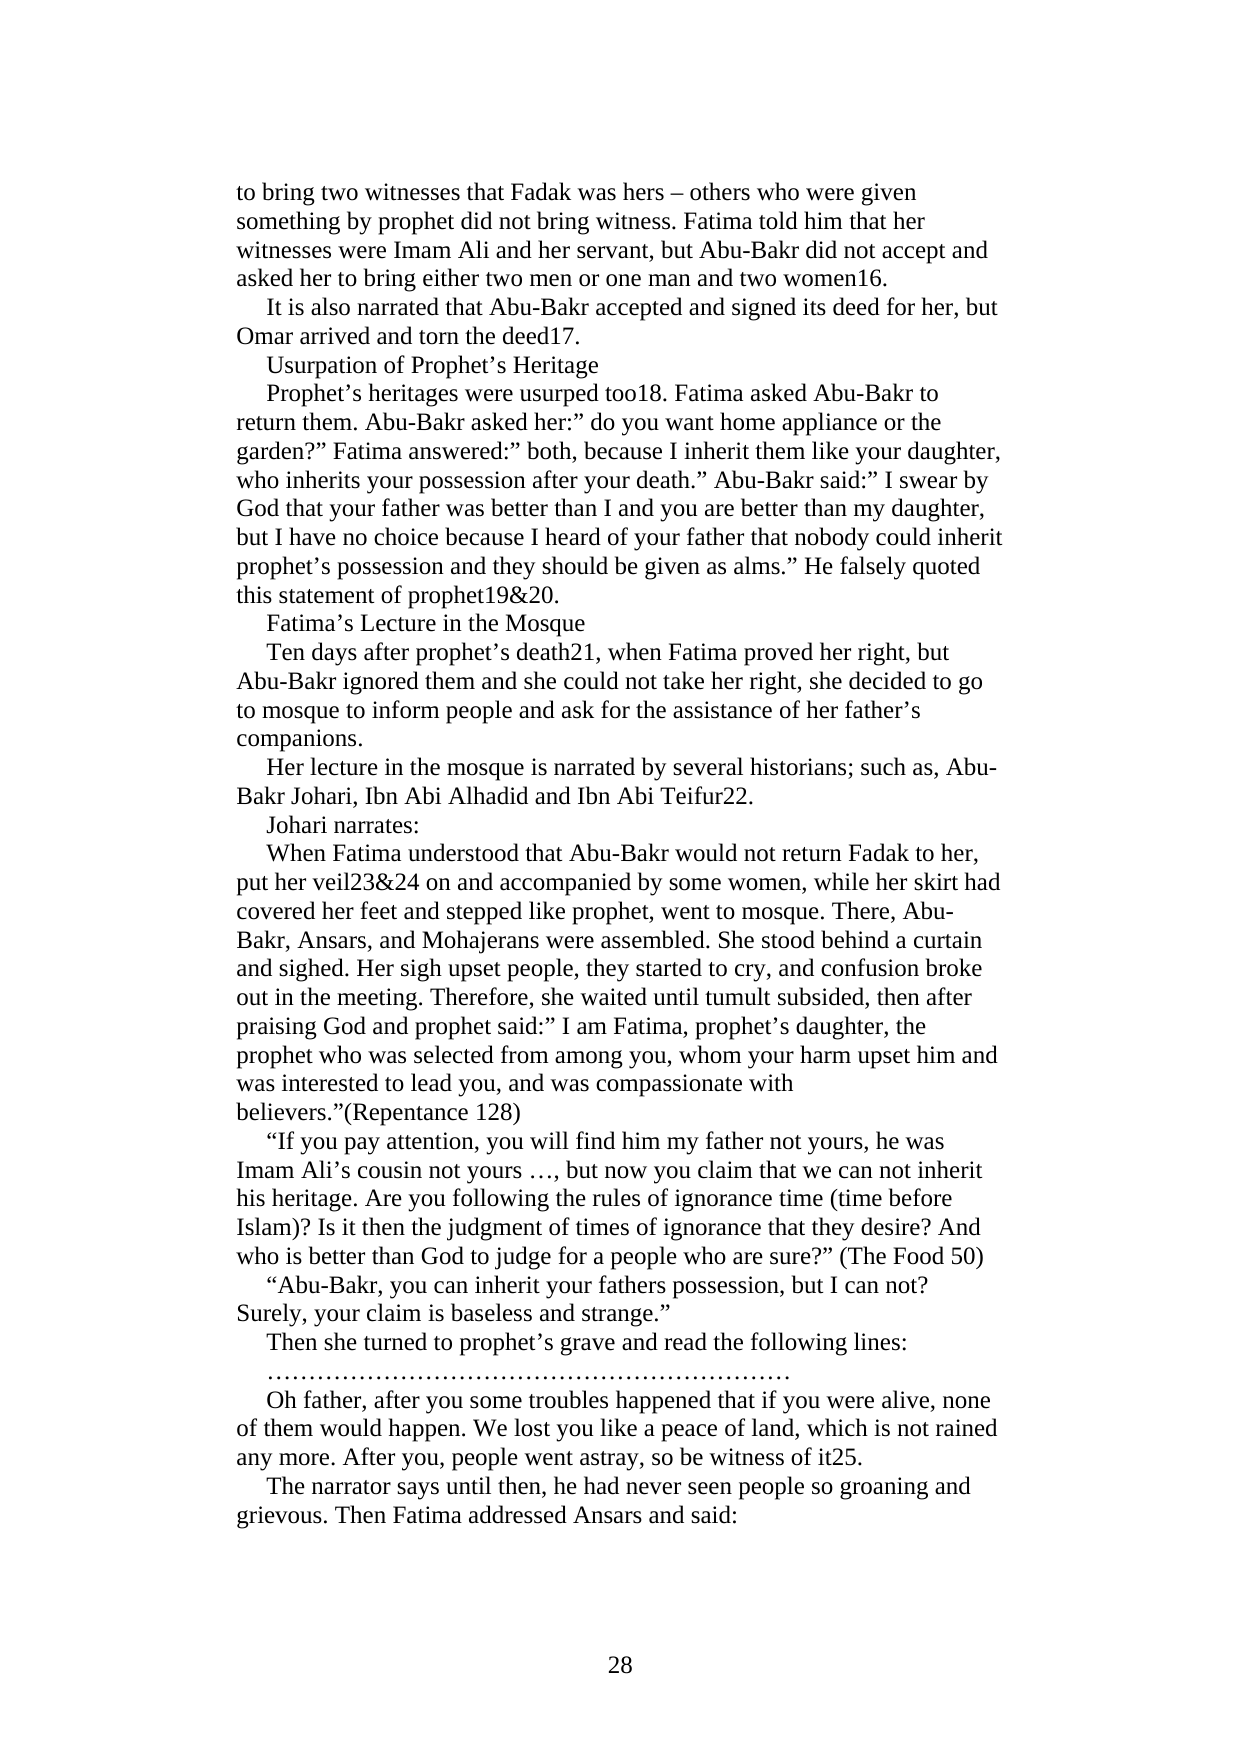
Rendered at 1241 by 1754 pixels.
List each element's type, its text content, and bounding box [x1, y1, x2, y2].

text “Abu-Bakr, you can inherit your fathers possession, but I can not? Surely, your claim is baseless and strange.” [236, 1270, 1004, 1327]
text Oh father, after you some troubles happened that if you were alive, none of them would happen. We lost you like a peace of land, which is not rained any more. After you, people went astray, so be witness of it25. [236, 1385, 1004, 1471]
text Ten days after prophet’s death21, when Fatima proved her right, but Abu-Bakr ignored them and she could not take her right, she decided to go to mosque to inform people and ask for the assistance of her father’s companions. [236, 637, 1004, 752]
text When Fatima understood that Abu-Bakr would not return Fadak to her, put her veil23&24 on and accompanied by some women, while her skirt had covered her feet and stepped like prophet, went to mosque. There, Abu-Bakr, Ansars, and Mohajerans were assembled. She stood behind a curtain and sighed. Her sigh upset people, they started to cry, and confusion broke out in the meeting. Therefore, she waited until tumult subsided, then after praising God and prophet said:” I am Fatima, prophet’s daughter, the prophet who was selected from among you, whom your harm upset him and was interested to lead you, and was compassionate with believers.”(Repentance 128) [236, 838, 1004, 1126]
text ……………………………………………………… [236, 1356, 1004, 1385]
text Her lecture in the mosque is narrated by several historians; such as, Abu-Bakr Johari, Ibn Abi Alhadid and Ibn Abi Teifur22. [236, 752, 1004, 810]
text Johari narrates: [236, 810, 1004, 838]
text “If you pay attention, you will find him my father not yours, he was Imam Ali’s cousin not yours …, but now you claim that we can not inherit his heritage. Are you following the rules of ignorance time (time before Islam)? Is it then the judgment of times of ignorance that they desire? And who is better than God to judge for a people who are sure?” (The Food 50) [236, 1126, 1004, 1270]
text Prophet’s heritages were usurped too18. Fatima asked Abu-Bakr to return them. Abu-Bakr asked her:” do you want home appliance or the garden?” Fatima answered:” both, because I inherit them like your daughter, who inherits your possession after your death.” Abu-Bakr said:” I swear by God that your father was better than I and you are better than my daughter, but I have no choice because I heard of your father that nobody could inherit prophet’s possession and they should be given as alms.” He falsely quoted this statement of prophet19&20. [236, 378, 1004, 608]
text The narrator says until then, he had never seen people so groaning and grievous. Then Fatima addressed Ansars and said: [236, 1471, 1004, 1528]
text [236, 177, 1004, 292]
text Fatima’s Lecture in the Mosque [236, 608, 1004, 637]
text Then she turned to prophet’s grave and read the following lines: [236, 1327, 1004, 1356]
text It is also narrated that Abu-Bakr accepted and signed its deed for her, but Omar arrived and torn the deed17. [236, 292, 1004, 350]
text Usurpation of Prophet’s Heritage [236, 350, 1004, 378]
